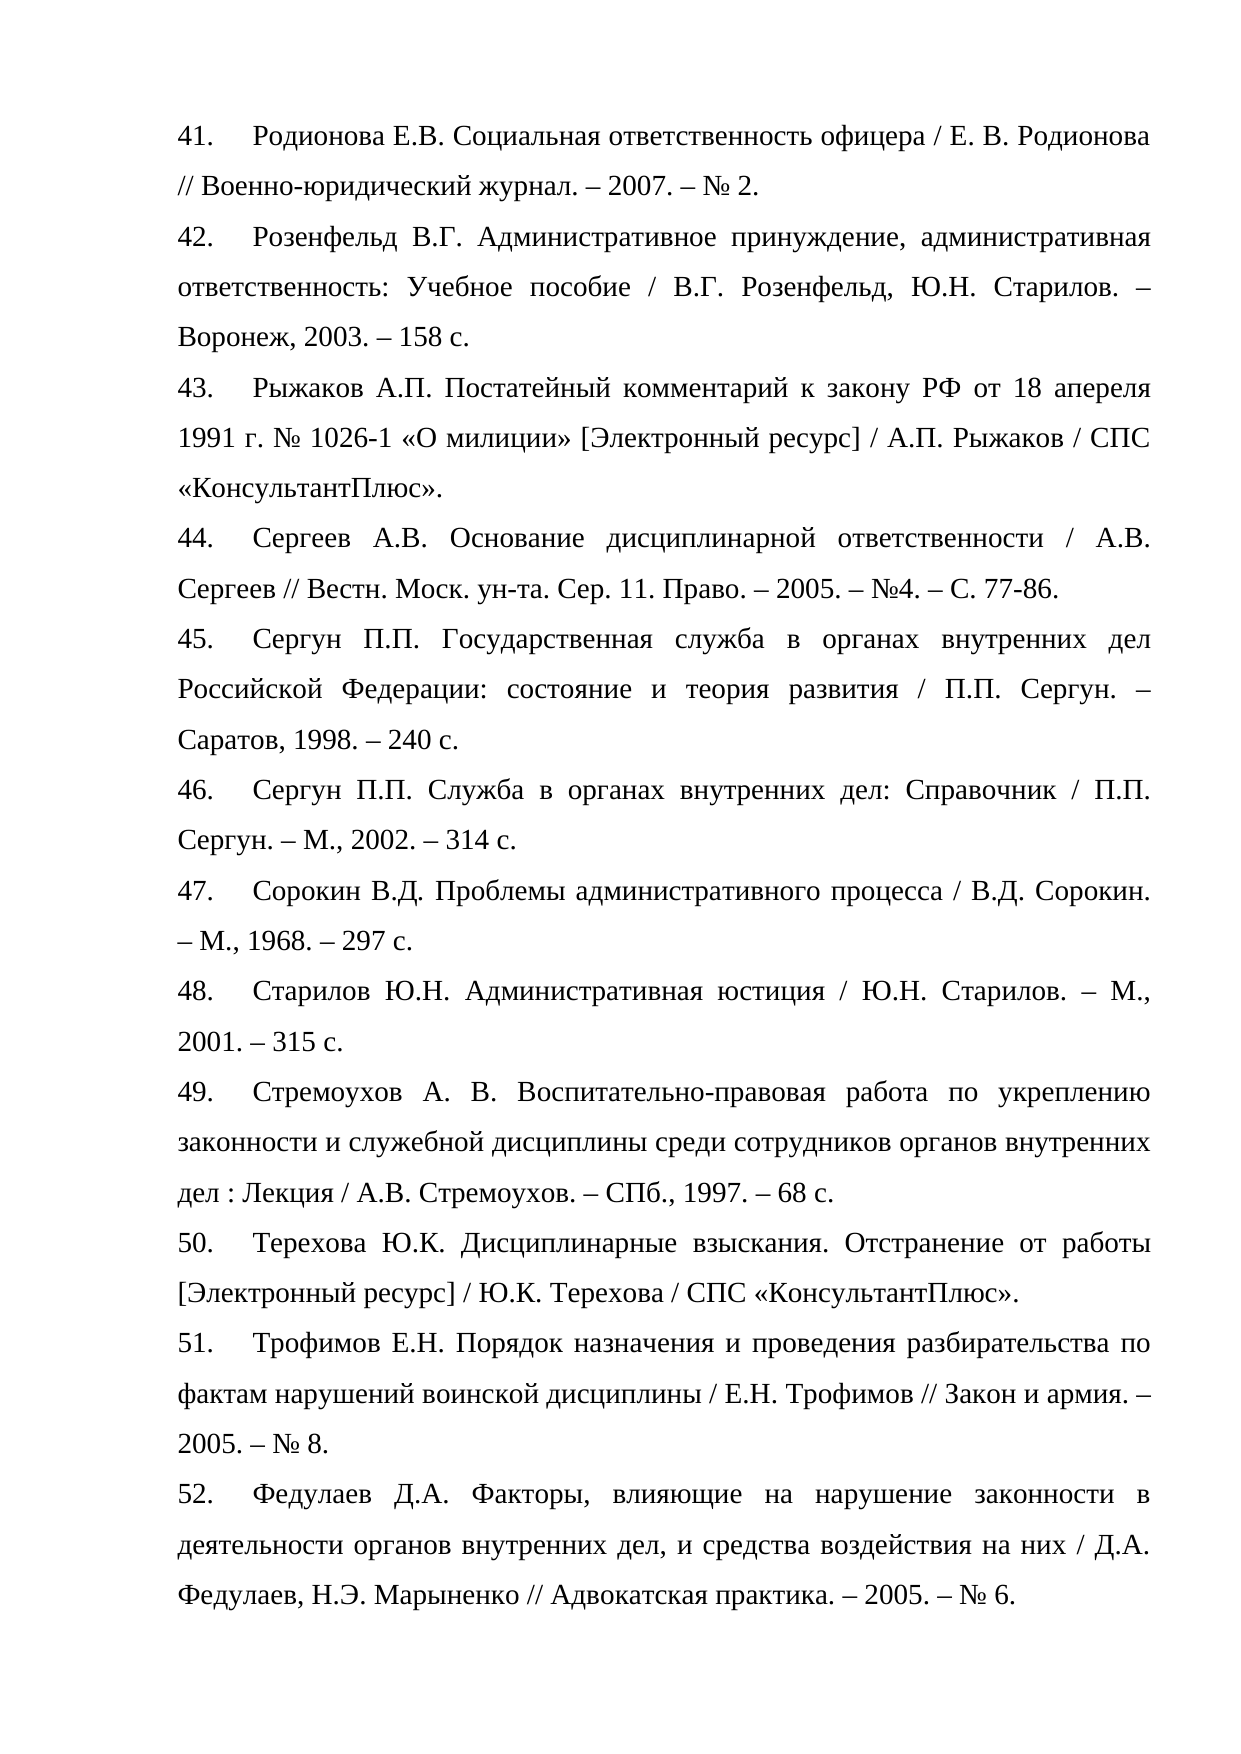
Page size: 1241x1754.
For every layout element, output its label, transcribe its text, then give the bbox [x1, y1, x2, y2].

list Старилов Ю.Н. Административная юстиция / Ю.Н. Старилов. – М., 2001. – 315 с. [177, 973, 1152, 1057]
list Родионова Е.В. Социальная ответственность офицера / Е. В. Родионова // Военно-юридический журнал. – 2007. – № 2. [177, 118, 1152, 202]
list Федулаев Д.А. Факторы, влияющие на нарушение законности в деятельности органов внутренних дел, и средства воздействия на них / Д.А. Федулаев, Н.Э. Марыненко // Адвокатская практика. – 2005. – № 6. [177, 1477, 1152, 1611]
list Сергеев А.В. Основание дисциплинарной ответственности / А.В. Сергеев // Вестн. Моск. ун-та. Сер. 11. Право. – 2005. – №4. – С. 77-86. [177, 521, 1152, 604]
list Сорокин В.Д. Проблемы административного процесса / В.Д. Сорокин. – М., 1968. – 297 с. [177, 873, 1152, 957]
list Стремоухов А. В. Воспитательно-правовая работа по укреплению законности и служебной дисциплины среди сотрудников органов внутренних дел : Лекция / А.В. Стремоухов. – СПб., 1997. – 68 с. [177, 1074, 1152, 1208]
list Трофимов Е.Н. Порядок назначения и проведения разбирательства по фактам нарушений воинской дисциплины / Е.Н. Трофимов // Закон и армия. – 2005. – № 8. [177, 1326, 1152, 1460]
list Розенфельд В.Г. Административное принуждение, административная ответственность: Учебное пособие / В.Г. Розенфельд, Ю.Н. Старилов. – Воронеж, 2003. – 158 с. [177, 219, 1152, 353]
list Рыжаков А.П. Постатейный комментарий к закону РФ от 18 апереля . № 1026-1 «О милиции» [Электронный ресурс] / А.П. Рыжаков / СПС «КонсультантПлюс». [177, 370, 1152, 504]
list Сергун П.П. Государственная служба в органах внутренних дел Российской Федерации: состояние и теория развития / П.П. Сергун. – Саратов, 1998. – 240 с. [177, 621, 1152, 755]
list Терехова Ю.К. Дисциплинарные взыскания. Отстранение от работы [Электронный ресурс] / Ю.К. Терехова / СПС «КонсультантПлюс». [177, 1225, 1152, 1309]
list Сергун П.П. Служба в органах внутренних дел: Справочник / П.П. Сергун. – М., 2002. – 314 с. [177, 772, 1152, 856]
